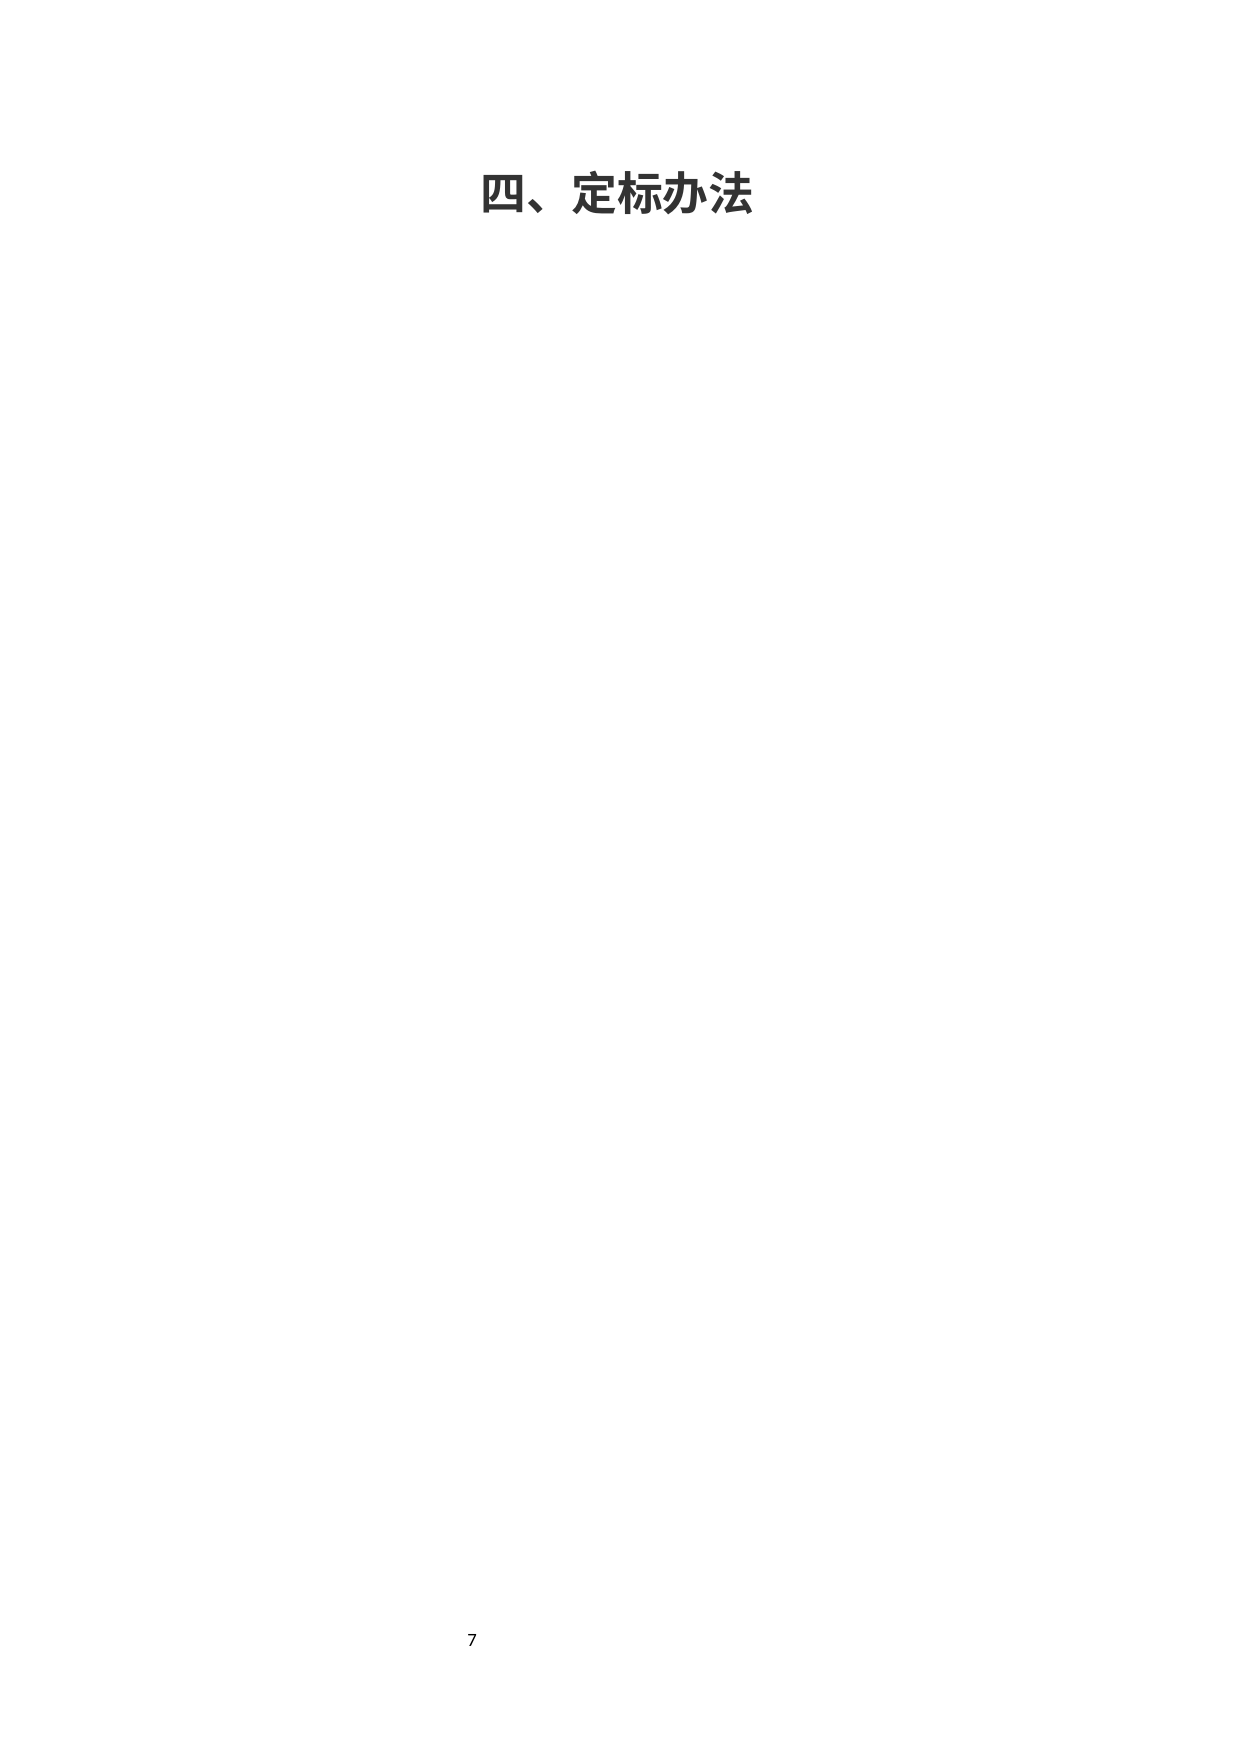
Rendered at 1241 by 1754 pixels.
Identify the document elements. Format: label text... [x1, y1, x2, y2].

text 四、定标办法 [152, 157, 1082, 224]
